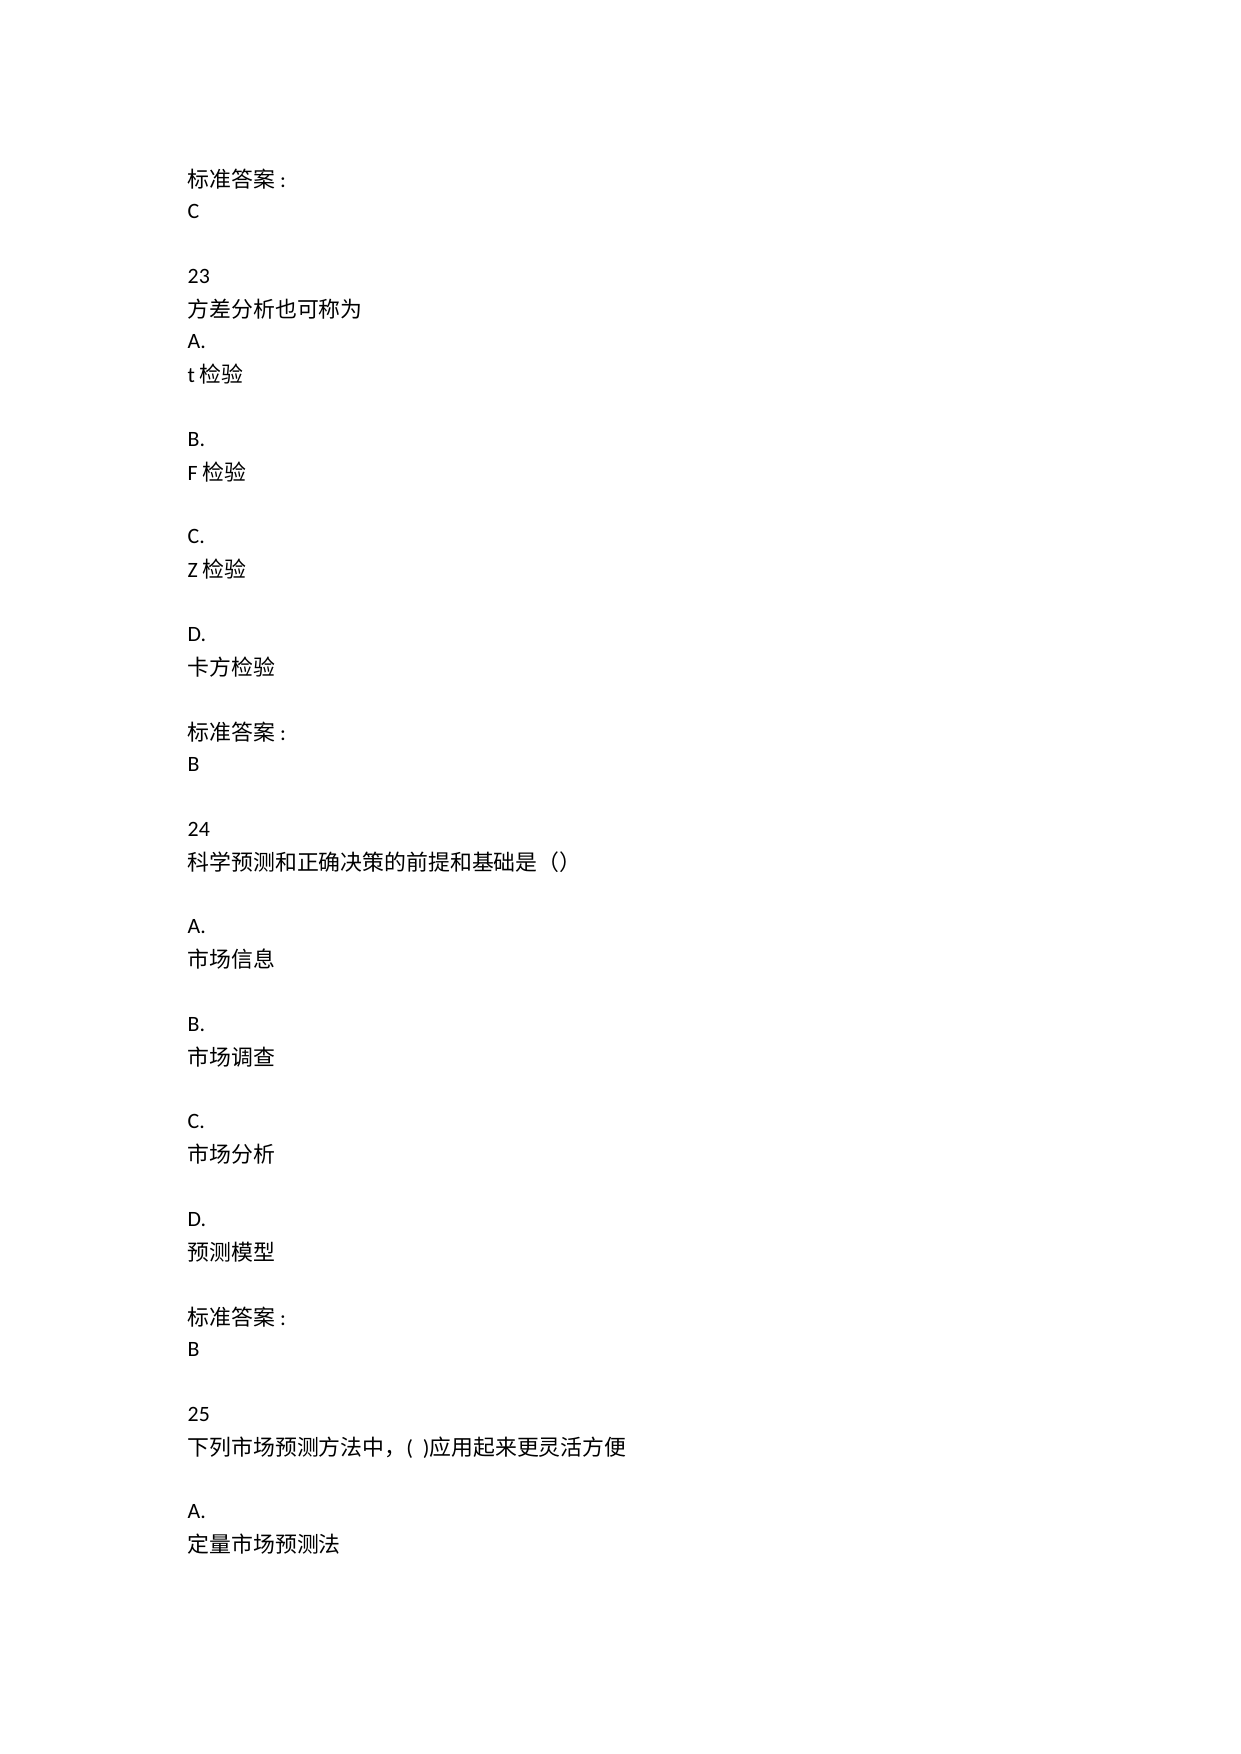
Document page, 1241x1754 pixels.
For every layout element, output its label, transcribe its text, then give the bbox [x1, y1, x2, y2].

text C. [187, 519, 1053, 552]
text A. [187, 909, 1053, 942]
text B. [187, 422, 1053, 454]
text A. [187, 324, 1053, 357]
text 标准答案 : [187, 1299, 1053, 1332]
text t检验 [187, 357, 1053, 389]
text Z检验 [187, 552, 1053, 584]
text 25 [187, 1397, 1053, 1429]
text 24 [187, 812, 1053, 844]
text 标准答案 : [187, 162, 1053, 194]
text B [187, 747, 1053, 779]
text 定量市场预测法 [187, 1527, 1053, 1559]
text 市场分析 [187, 1137, 1053, 1169]
text 科学预测和正确决策的前提和基础是（） [187, 844, 1053, 877]
text 预测模型 [187, 1234, 1053, 1267]
text F检验 [187, 454, 1053, 487]
text A. [187, 1494, 1053, 1527]
text D. [187, 617, 1053, 649]
text 方差分析也可称为 [187, 292, 1053, 324]
text 23 [187, 259, 1053, 292]
text C. [187, 1104, 1053, 1137]
text 下列市场预测方法中，( )应用起来更灵活方便 [187, 1429, 1053, 1462]
text 市场信息 [187, 942, 1053, 974]
text 卡方检验 [187, 649, 1053, 682]
text 市场调查 [187, 1039, 1053, 1072]
text 标准答案 : [187, 714, 1053, 747]
text D. [187, 1202, 1053, 1234]
text B. [187, 1007, 1053, 1039]
text C [187, 194, 1053, 227]
text B [187, 1332, 1053, 1364]
